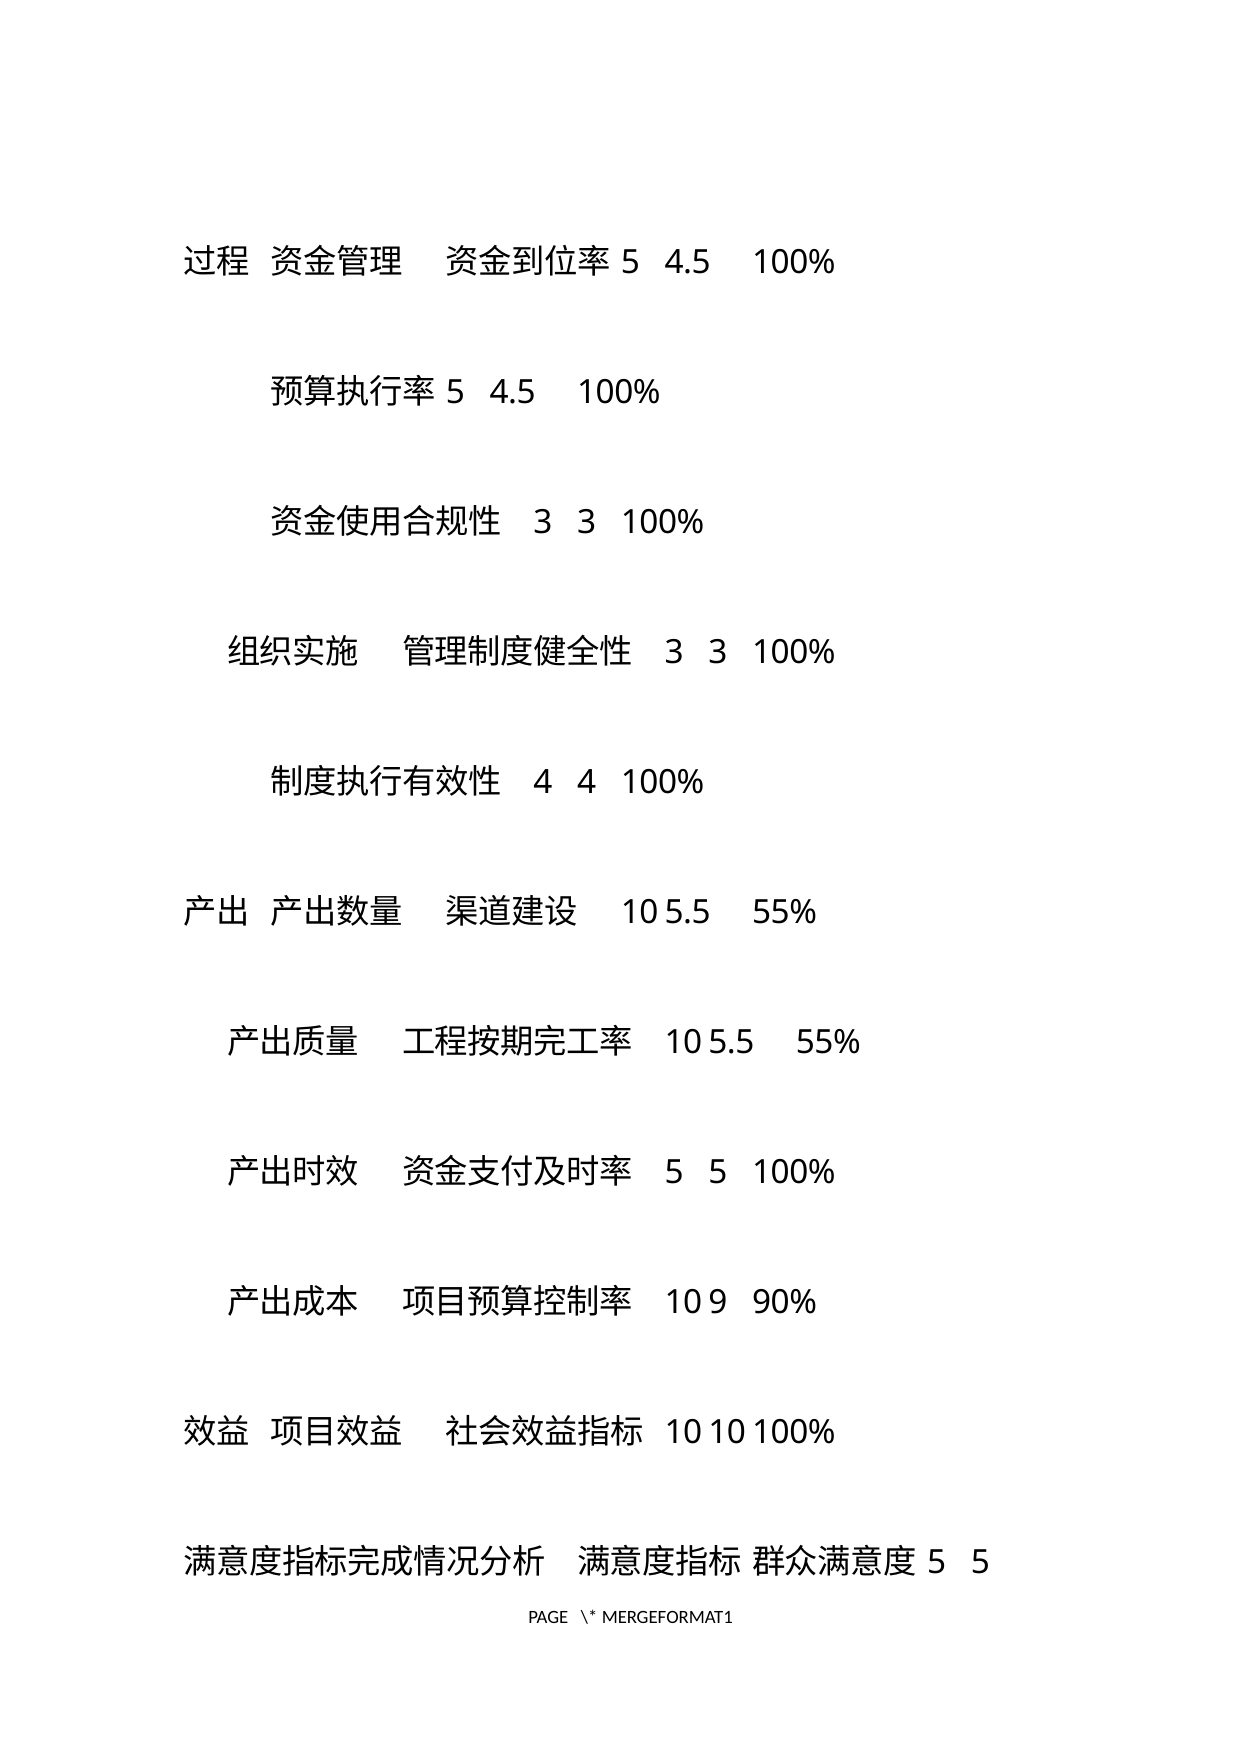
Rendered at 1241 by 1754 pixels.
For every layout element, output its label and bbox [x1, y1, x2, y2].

text [183, 162, 1078, 1592]
